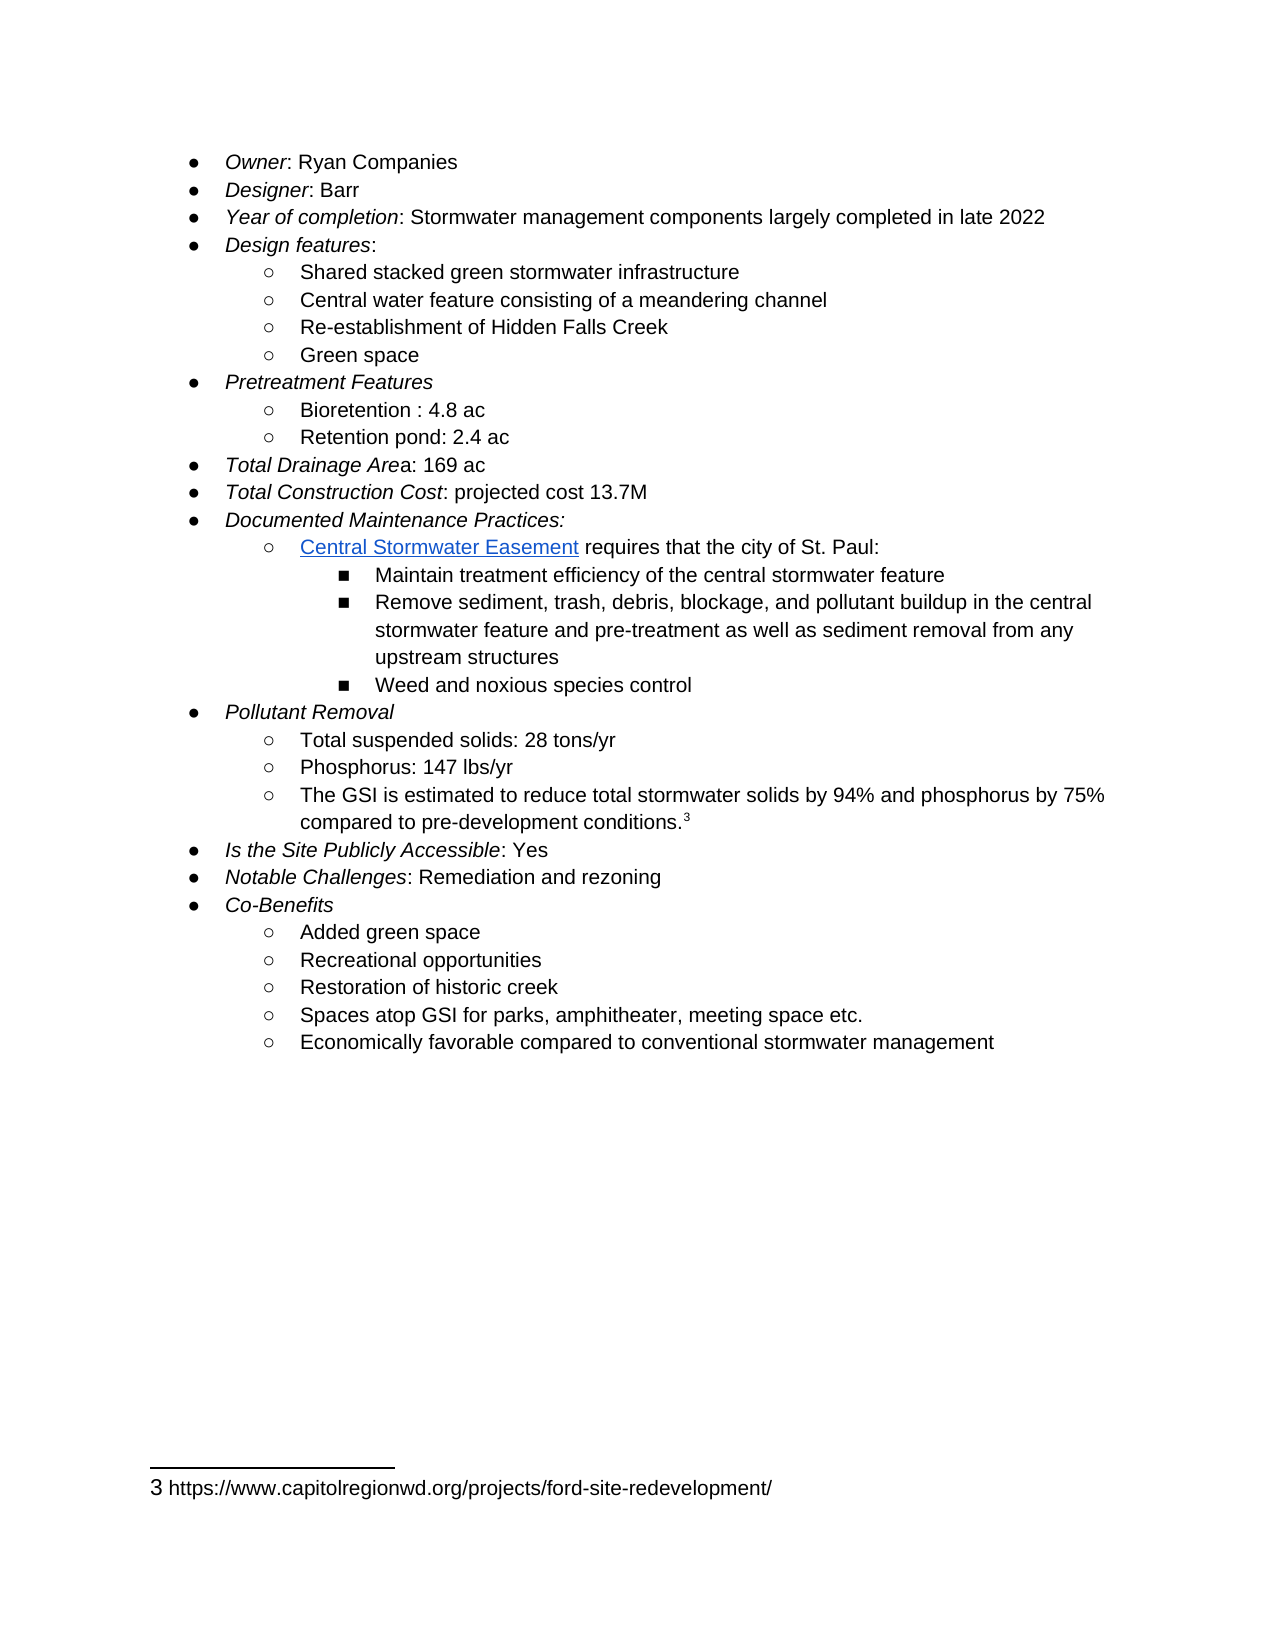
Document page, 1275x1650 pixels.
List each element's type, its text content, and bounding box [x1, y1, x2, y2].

list Pretreatment Features [187, 370, 1125, 394]
list Added green space [262, 920, 1125, 944]
list Restoration of historic creek [262, 975, 1125, 999]
list Maintain treatment efficiency of the central stormwater feature [337, 562, 1125, 586]
list Green space [262, 342, 1125, 366]
list Total Construction Cost: projected cost 13.7M [187, 480, 1125, 504]
list Co-Benefits [187, 892, 1125, 916]
list The GSI is estimated to reduce total stormwater solids by 94% and phosphorus by 75% compared to pre-development conditions. [262, 782, 1125, 834]
list Spaces atop GSI for parks, amphitheater, meeting space etc. [262, 1002, 1125, 1026]
list Remove sediment, trash, debris, blockage, and pollutant buildup in the central stormwater feature and pre-treatment as well as sediment removal from any upstream structures [337, 590, 1125, 669]
list Recreational opportunities [262, 947, 1125, 971]
list Total suspended solids: 28 tons/yr [262, 727, 1125, 751]
list Bioretention : 4.8 ac [262, 397, 1125, 421]
list Re-establishment of Hidden Falls Creek [262, 315, 1125, 339]
list Designer: Barr [187, 177, 1125, 201]
list Phosphorus: 147 lbs/yr [262, 755, 1125, 779]
list Design features: [187, 232, 1125, 256]
list Weed and noxious species control [337, 672, 1125, 696]
list Notable Challenges: Remediation and rezoning [187, 865, 1125, 889]
list Shared stacked green stormwater infrastructure [262, 260, 1125, 284]
list Economically favorable compared to conventional stormwater management [262, 1030, 1125, 1054]
list Is the Site Publicly Accessible: Yes [187, 837, 1125, 861]
list Total Drainage Area: 169 ac [187, 452, 1125, 476]
list Owner: Ryan Companies [187, 150, 1125, 174]
list Central water feature consisting of a meandering channel [262, 287, 1125, 311]
list Pollutant Removal [187, 700, 1125, 724]
list Documented Maintenance Practices: [187, 507, 1125, 531]
list Central Stormwater Easement requires that the city of St. Paul: [262, 535, 1125, 559]
list Year of completion: Stormwater management components largely completed in late 2022 [187, 205, 1125, 229]
list Retention pond: 2.4 ac [262, 425, 1125, 449]
